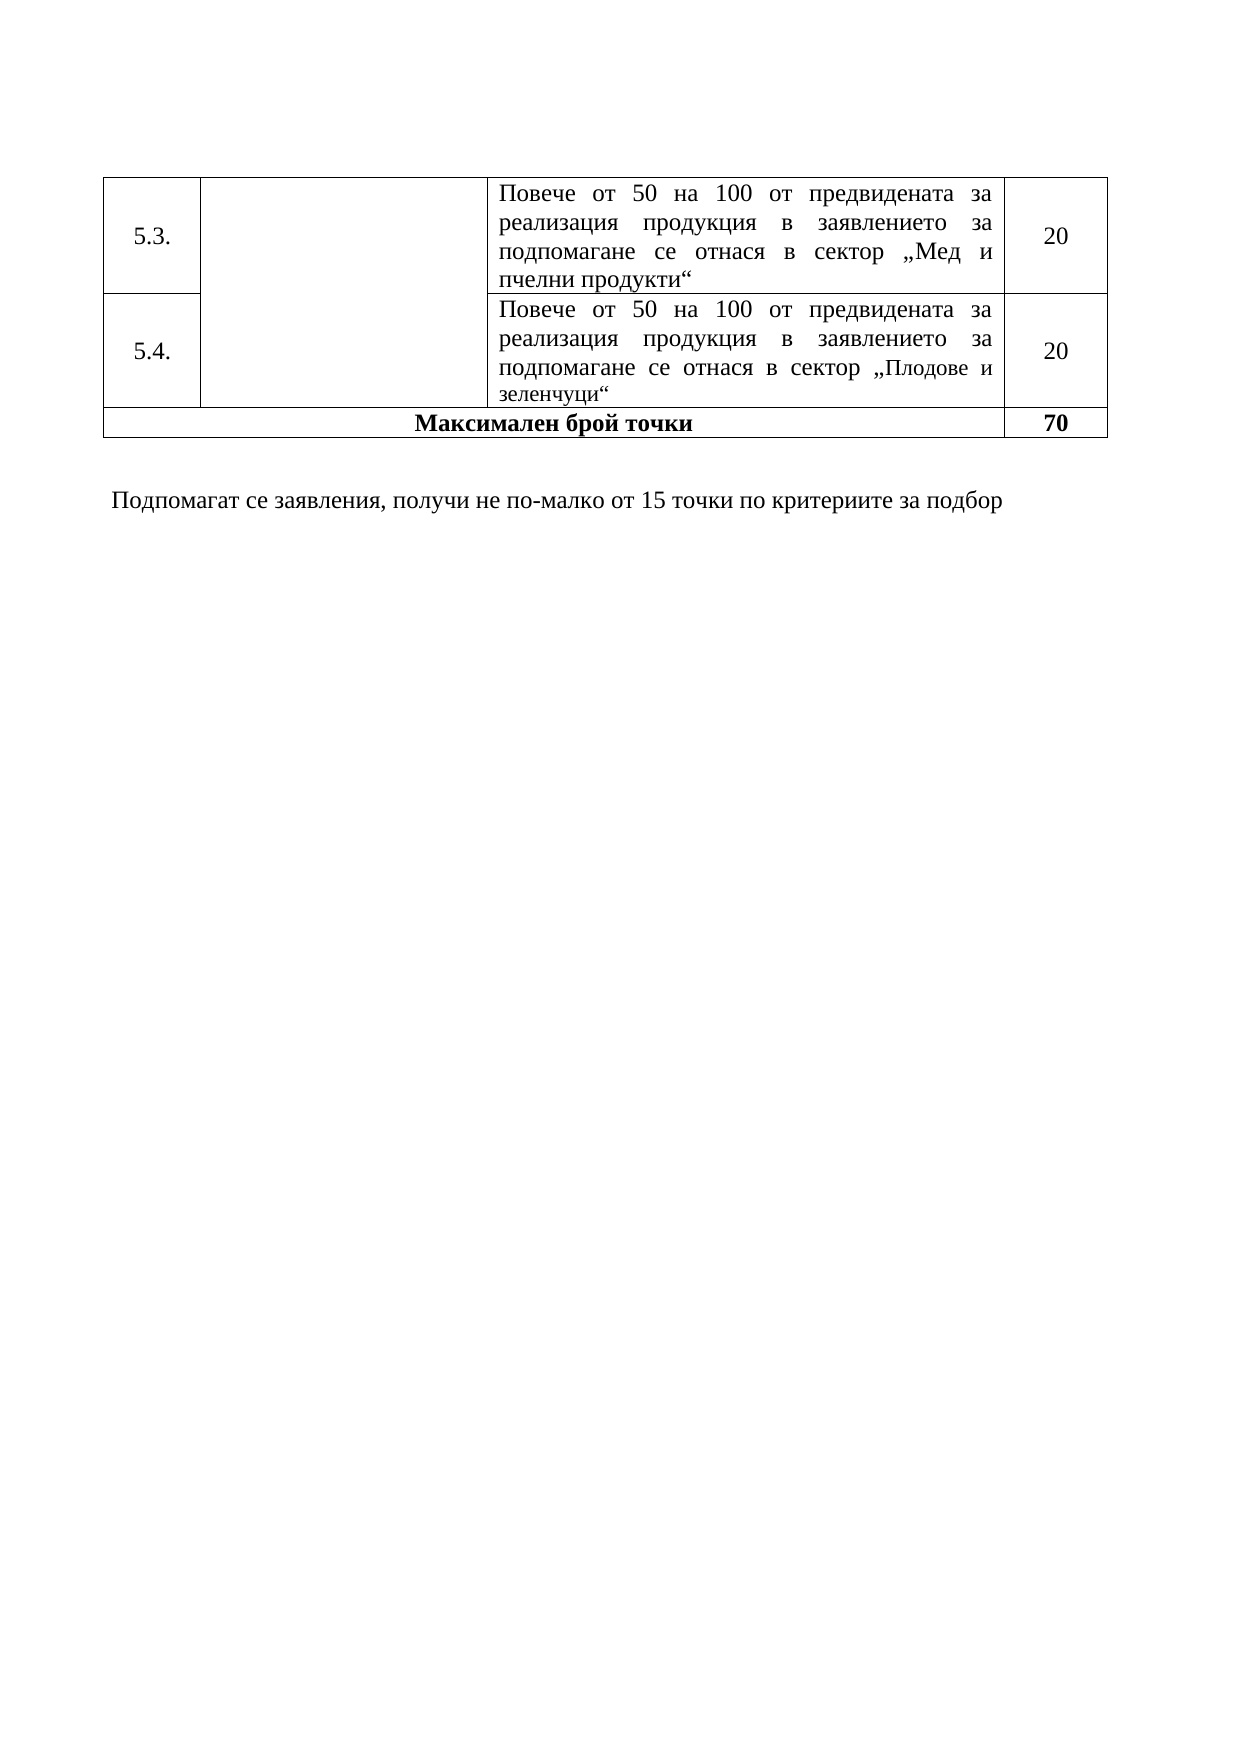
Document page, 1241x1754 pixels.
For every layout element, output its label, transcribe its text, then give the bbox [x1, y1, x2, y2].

table_cell Повече от 50 на 100 от предвидената за реализация продукция в заявлението за подпомагане се отнася в сектор „Плодове и зеленчуци“ [488, 294, 1004, 407]
table_cell 20 [1005, 294, 1107, 407]
table_cell 5.3. [104, 178, 200, 293]
table_cell 5.4. [104, 294, 200, 407]
table_cell 70 [1005, 408, 1107, 437]
table_cell Максимален брой точки [104, 408, 1004, 437]
table_cell 20 [1005, 178, 1107, 293]
table_cell Повече от 50 на 100 от предвидената за реализация продукция в заявлението за подпомагане се отнася в сектор „Мед и пчелни продукти“ [488, 178, 1004, 293]
text Подпомагат се заявления, получи не по-малко от 15 точки по критериите за подбор [74, 485, 1093, 514]
